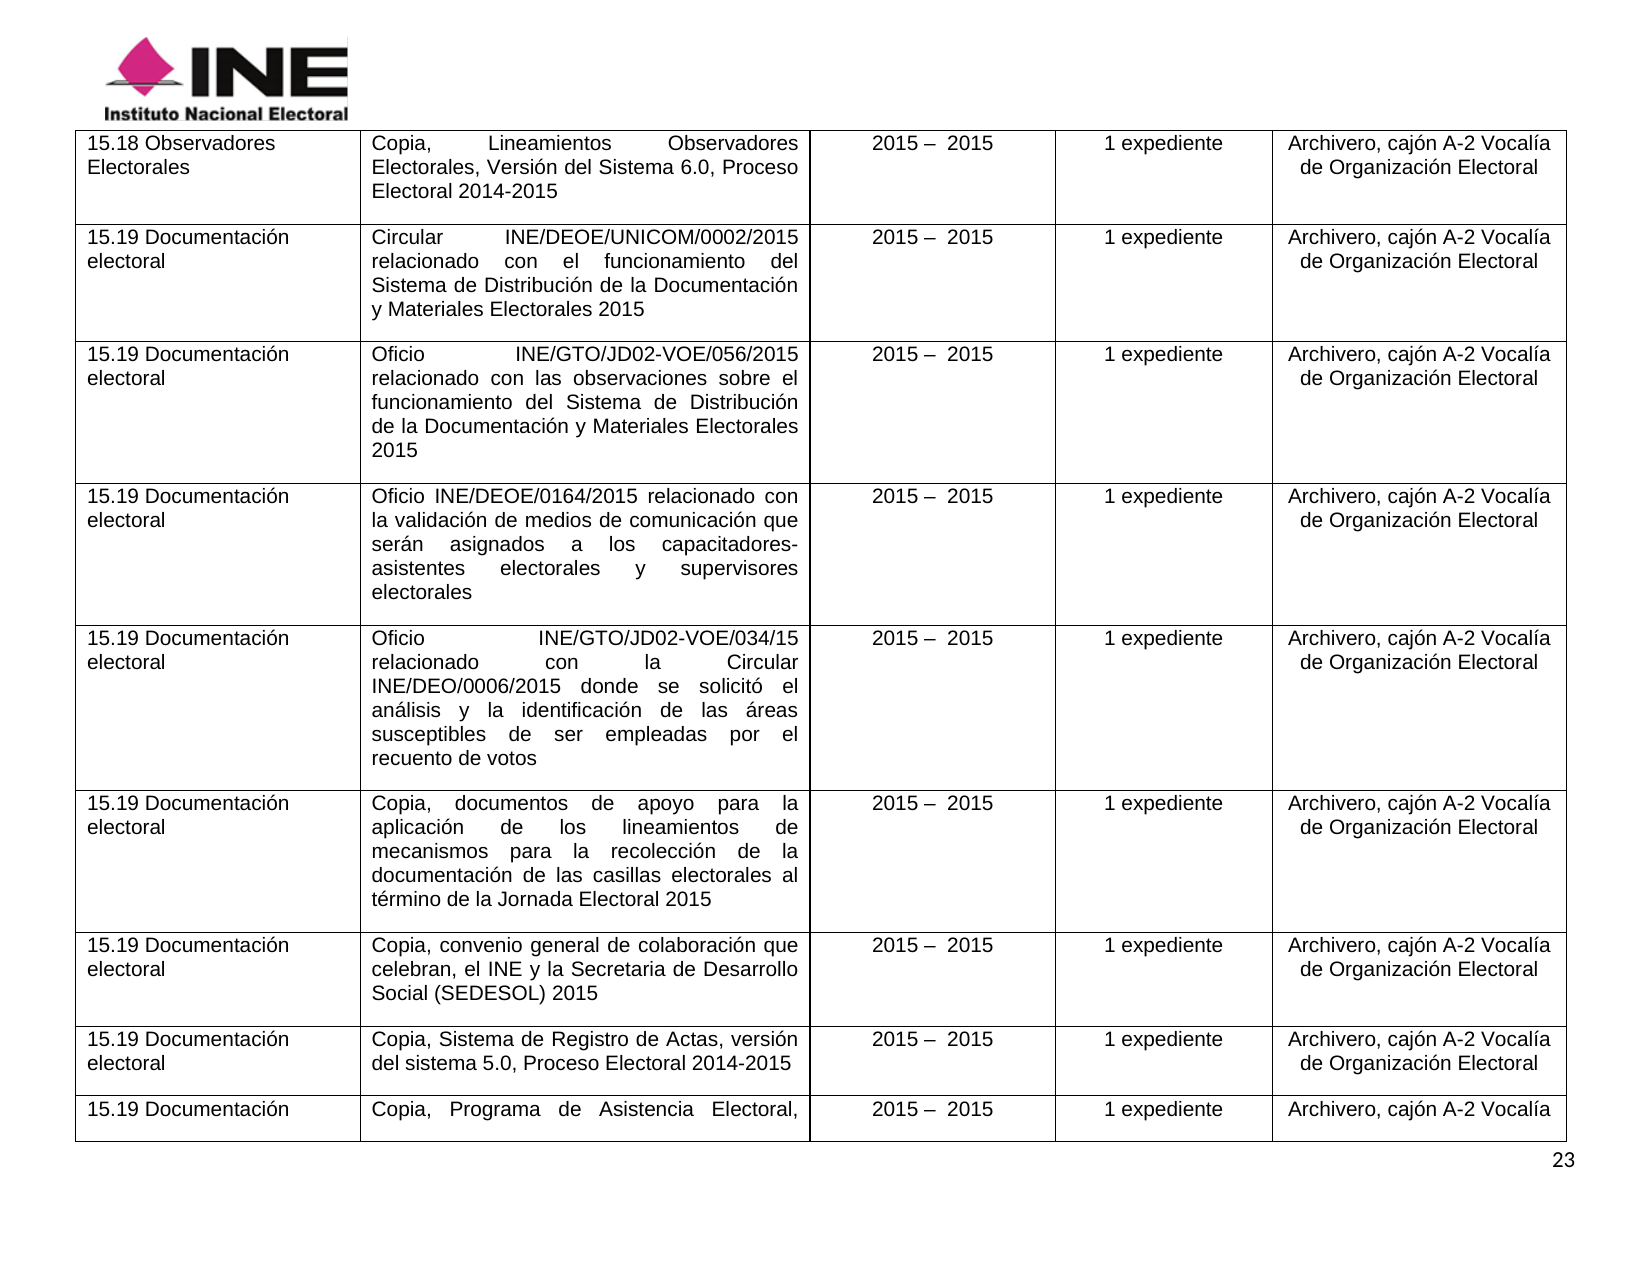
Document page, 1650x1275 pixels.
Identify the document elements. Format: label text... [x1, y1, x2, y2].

table_cell 15.19 Documentación electoral [76, 626, 360, 790]
table_cell 2015 – 2015 [811, 1096, 1055, 1141]
table_cell Copia, documentos de apoyo para la aplicación de los lineamientos de mecanismos para la recolección de la documentación de las casillas electorales al término de la Jornada Electoral 2015 [361, 791, 809, 932]
table_cell 15.19 Documentación electoral [76, 1096, 360, 1141]
table_cell 1 expediente [1056, 1027, 1272, 1095]
table_cell 15.19 Documentación electoral [76, 1027, 360, 1095]
table_cell 2015 – 2015 [811, 131, 1055, 223]
table_cell 1 expediente [1056, 484, 1272, 624]
table_cell Archivero, cajón A-2 Vocalía de Organización Electoral [1273, 131, 1566, 223]
table_cell 15.19 Documentación electoral [76, 342, 360, 483]
table_cell Oficio INE/DEOE/0164/2015 relacionado con la validación de medios de comunicación que serán asignados a los capacitadores-asistentes electorales y supervisores electorales [361, 484, 809, 624]
table_cell Copia, Sistema de Registro de Actas, versión del sistema 5.0, Proceso Electoral 2014-2015 [361, 1027, 809, 1095]
table_cell Circular INE/DEOE/UNICOM/0002/2015 relacionado con el funcionamiento del Sistema de Distribución de la Documentación y Materiales Electorales 2015 [361, 225, 809, 341]
table_cell Archivero, cajón A-2 Vocalía de Organización Electoral [1273, 1027, 1566, 1095]
table_cell Copia, convenio general de colaboración que celebran, el INE y la Secretaria de Desarrollo Social (SEDESOL) 2015 [361, 933, 809, 1026]
table_cell 15.19 Documentación electoral [76, 933, 360, 1026]
table_cell 1 expediente [1056, 791, 1272, 932]
table_cell 1 expediente [1056, 626, 1272, 790]
picture [105, 37, 349, 122]
table_cell 2015 – 2015 [811, 225, 1055, 341]
table_cell Copia, Lineamientos Observadores Electorales, Versión del Sistema 6.0, Proceso Electoral 2014-2015 [361, 131, 809, 223]
table_cell 15.19 Documentación electoral [76, 225, 360, 341]
table_cell 2015 – 2015 [811, 484, 1055, 624]
table_cell 1 expediente [1056, 131, 1272, 223]
table_cell 1 expediente [1056, 342, 1272, 483]
table_cell 2015 – 2015 [811, 791, 1055, 932]
table_cell 2015 – 2015 [811, 1027, 1055, 1095]
table_cell Archivero, cajón A-2 Vocalía de Organización Electoral [1273, 933, 1566, 1026]
table_cell 2015 – 2015 [811, 626, 1055, 790]
table_cell Archivero, cajón A-2 Vocalía de Organización Electoral [1273, 342, 1566, 483]
table_cell Archivero, cajón A-2 Vocalía de Organización Electoral [1273, 1096, 1566, 1141]
table_cell 1 expediente [1056, 1096, 1272, 1141]
table_cell 1 expediente [1056, 933, 1272, 1026]
table_cell Archivero, cajón A-2 Vocalía de Organización Electoral [1273, 225, 1566, 341]
table_cell 2015 – 2015 [811, 933, 1055, 1026]
table_cell 15.19 Documentación electoral [76, 791, 360, 932]
table_cell Oficio INE/GTO/JD02-VOE/034/15 relacionado con la Circular INE/DEO/0006/2015 donde se solicitó el análisis y la identificación de las áreas susceptibles de ser empleadas por el recuento de votos [361, 626, 809, 790]
table_cell Oficio INE/GTO/JD02-VOE/056/2015 relacionado con las observaciones sobre el funcionamiento del Sistema de Distribución de la Documentación y Materiales Electorales 2015 [361, 342, 809, 483]
table_cell Archivero, cajón A-2 Vocalía de Organización Electoral [1273, 626, 1566, 790]
table_cell Archivero, cajón A-2 Vocalía de Organización Electoral [1273, 791, 1566, 932]
table_cell 15.18 Observadores Electorales [76, 131, 360, 223]
table_cell Copia, Programa de Asistencia Electoral, Proceso Electoral 2014-2015 [361, 1096, 809, 1141]
table_cell 1 expediente [1056, 225, 1272, 341]
table_cell Archivero, cajón A-2 Vocalía de Organización Electoral [1273, 484, 1566, 624]
table_cell 15.19 Documentación electoral [76, 484, 360, 624]
table_cell 2015 – 2015 [811, 342, 1055, 483]
